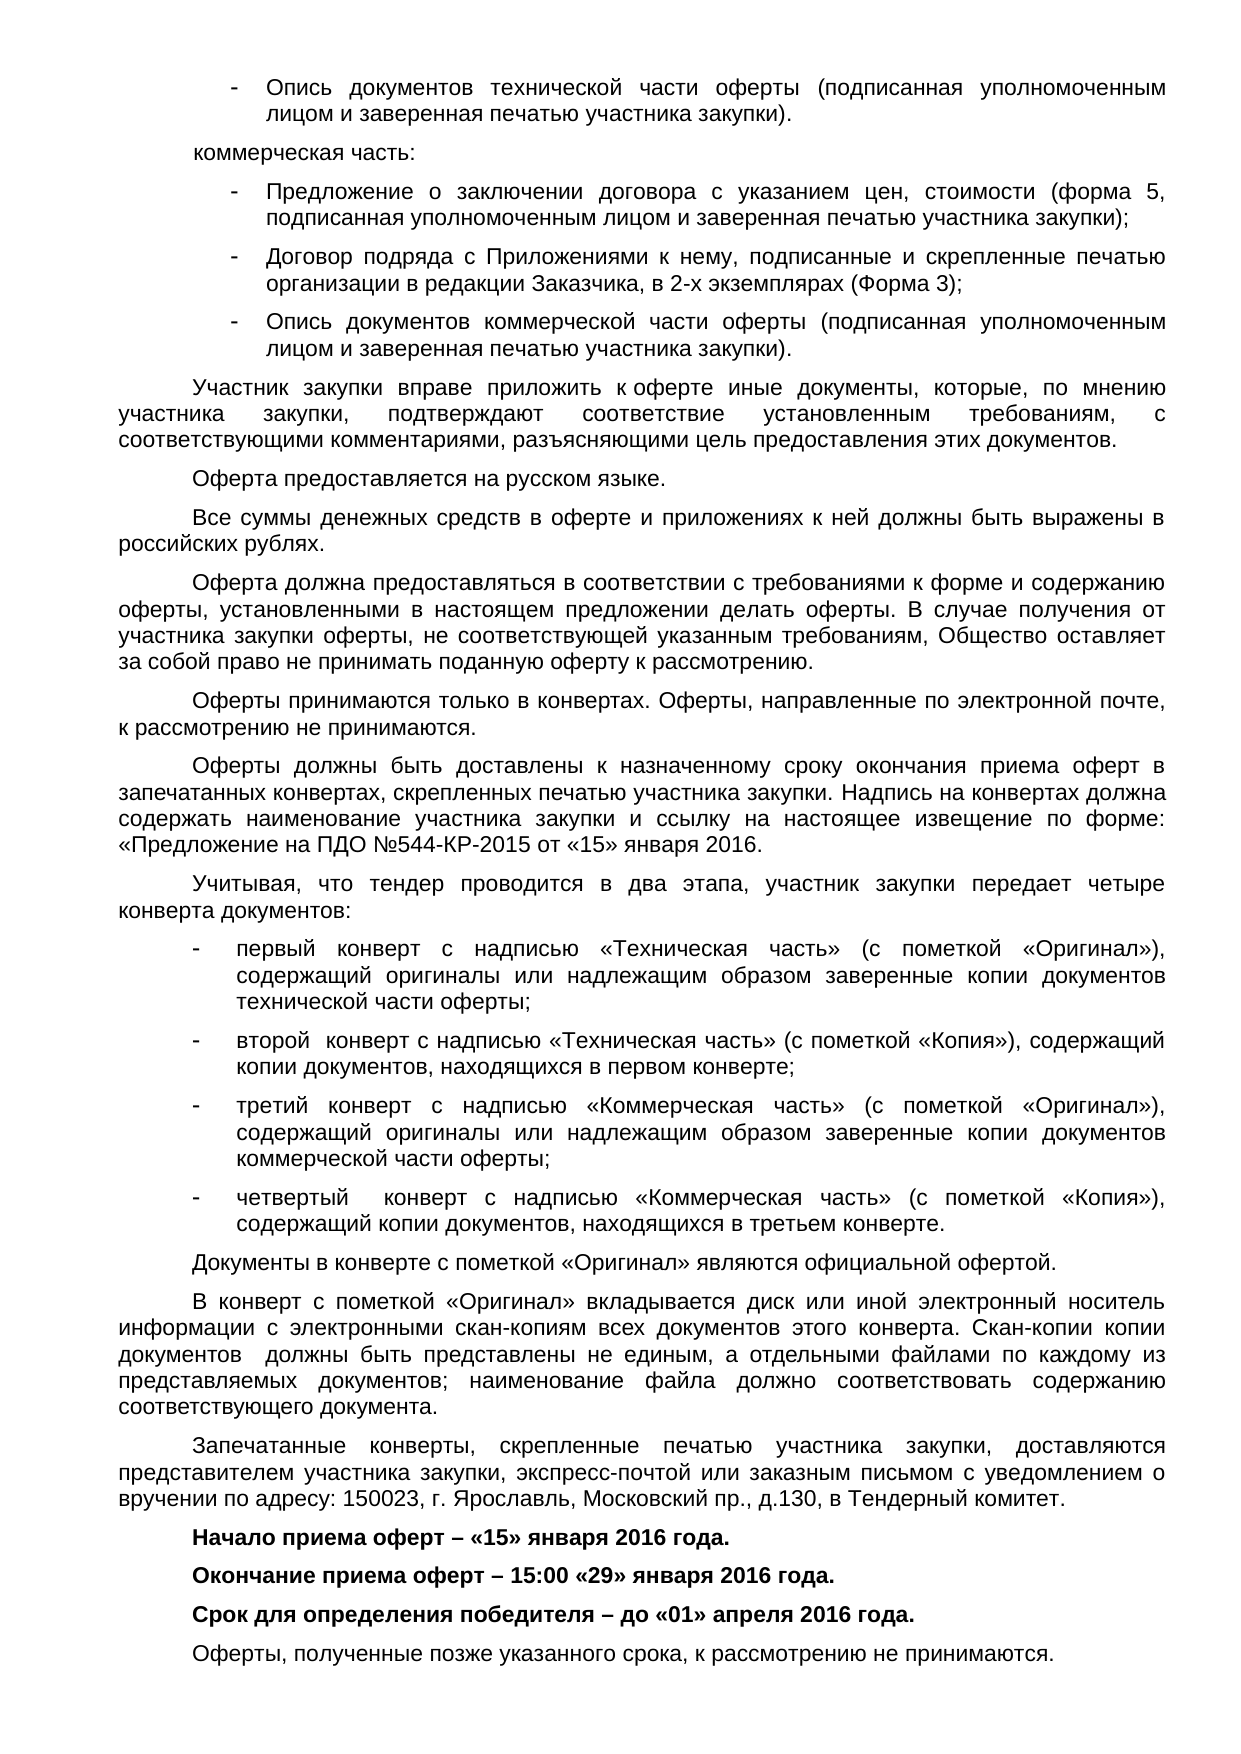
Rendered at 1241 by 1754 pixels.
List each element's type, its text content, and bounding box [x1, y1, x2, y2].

list Договор подряда с Приложениями к нему, подписанные и скрепленные печатью организации в редакции Заказчика, в 2-х экземплярах (Форма 3); [230, 243, 1166, 296]
text Оферты должны быть доставлены к назначенному сроку окончания приема оферт в запечатанных конвертах, скрепленных печатью участника закупки. Надпись на конвертах должна содержать наименование участника закупки и ссылку на настоящее извещение по форме: «Предложение на ПДО №544-КР-2015 от «15» января 2016. [118, 752, 1166, 858]
list Опись документов коммерческой части оферты (подписанная уполномоченным лицом и заверенная печатью участника закупки). [230, 308, 1166, 361]
text Оферты принимаются только в конвертах. Оферты, направленные по электронной почте, к рассмотрению не принимаются. [118, 687, 1166, 740]
list Опись документов технической части оферты (подписанная уполномоченным лицом и заверенная печатью участника закупки). [230, 74, 1166, 127]
list второй конверт с надписью «Техническая часть» (с пометкой «Копия»), содержащий копии документов, находящихся в первом конверте; [192, 1027, 1166, 1080]
text Оферта должна предоставляться в соответствии с требованиями к форме и содержанию оферты, установленными в настоящем предложении делать оферты. В случае получения от участника закупки оферты, не соответствующей указанным требованиям, Общество оставляет за собой право не принимать поданную оферту к рассмотрению. [118, 569, 1166, 674]
text Начало приема оферт – «15» января 2016 года. [192, 1524, 1166, 1550]
text Документы в конверте с пометкой «Оригинал» являются официальной офертой. [118, 1249, 1166, 1275]
list Предложение о заключении договора с указанием цен, стоимости (форма 5, подписанная уполномоченным лицом и заверенная печатью участника закупки); [230, 178, 1166, 231]
text Все суммы денежных средств в оферте и приложениях к ней должны быть выражены в российских рублях. [118, 504, 1166, 557]
list четвертый конверт с надписью «Коммерческая часть» (с пометкой «Копия»), содержащий копии документов, находящихся в третьем конверте. [192, 1184, 1166, 1236]
text В конверт с пометкой «Оригинал» вкладывается диск или иной электронный носитель информации с электронными скан-копиям всех документов этого конверта. Скан-копии копии документов должны быть представлены не единым, а отдельными файлами по каждому из представляемых документов; наименование файла должно соответствовать содержанию соответствующего документа. [118, 1288, 1166, 1419]
text Учитывая, что тендер проводится в два этапа, участник закупки передает четыре конверта документов: [118, 870, 1166, 923]
list третий конверт с надписью «Коммерческая часть» (с пометкой «Оригинал»), содержащий оригиналы или надлежащим образом заверенные копии документов коммерческой части оферты; [192, 1092, 1166, 1171]
text Оферты, полученные позже указанного срока, к рассмотрению не принимаются. [118, 1640, 1166, 1667]
text Окончание приема оферт – 15:00 «29» января 2016 года. [192, 1562, 1166, 1589]
text Запечатанные конверты, скрепленные печатью участника закупки, доставляются представителем участника закупки, экспресс-почтой или заказным письмом с уведомлением о вручении по адресу: 150023, г. Ярославль, Московский пр., д.130, в Тендерный комитет. [118, 1432, 1166, 1511]
text Оферта предоставляется на русском языке. [118, 465, 1166, 491]
text Участник закупки вправе приложить к оферте иные документы, которые, по мнению участника закупки, подтверждают соответствие установленным требованиям, с соответствующими комментариями, разъясняющими цель предоставления этих документов. [118, 373, 1166, 453]
text Срок для определения победителя – до «01» апреля 2016 года. [192, 1601, 1166, 1628]
text коммерческая часть: [118, 139, 1166, 165]
list первый конверт с надписью «Техническая часть» (с пометкой «Оригинал»), содержащий оригиналы или надлежащим образом заверенные копии документов технической части оферты; [192, 935, 1166, 1014]
